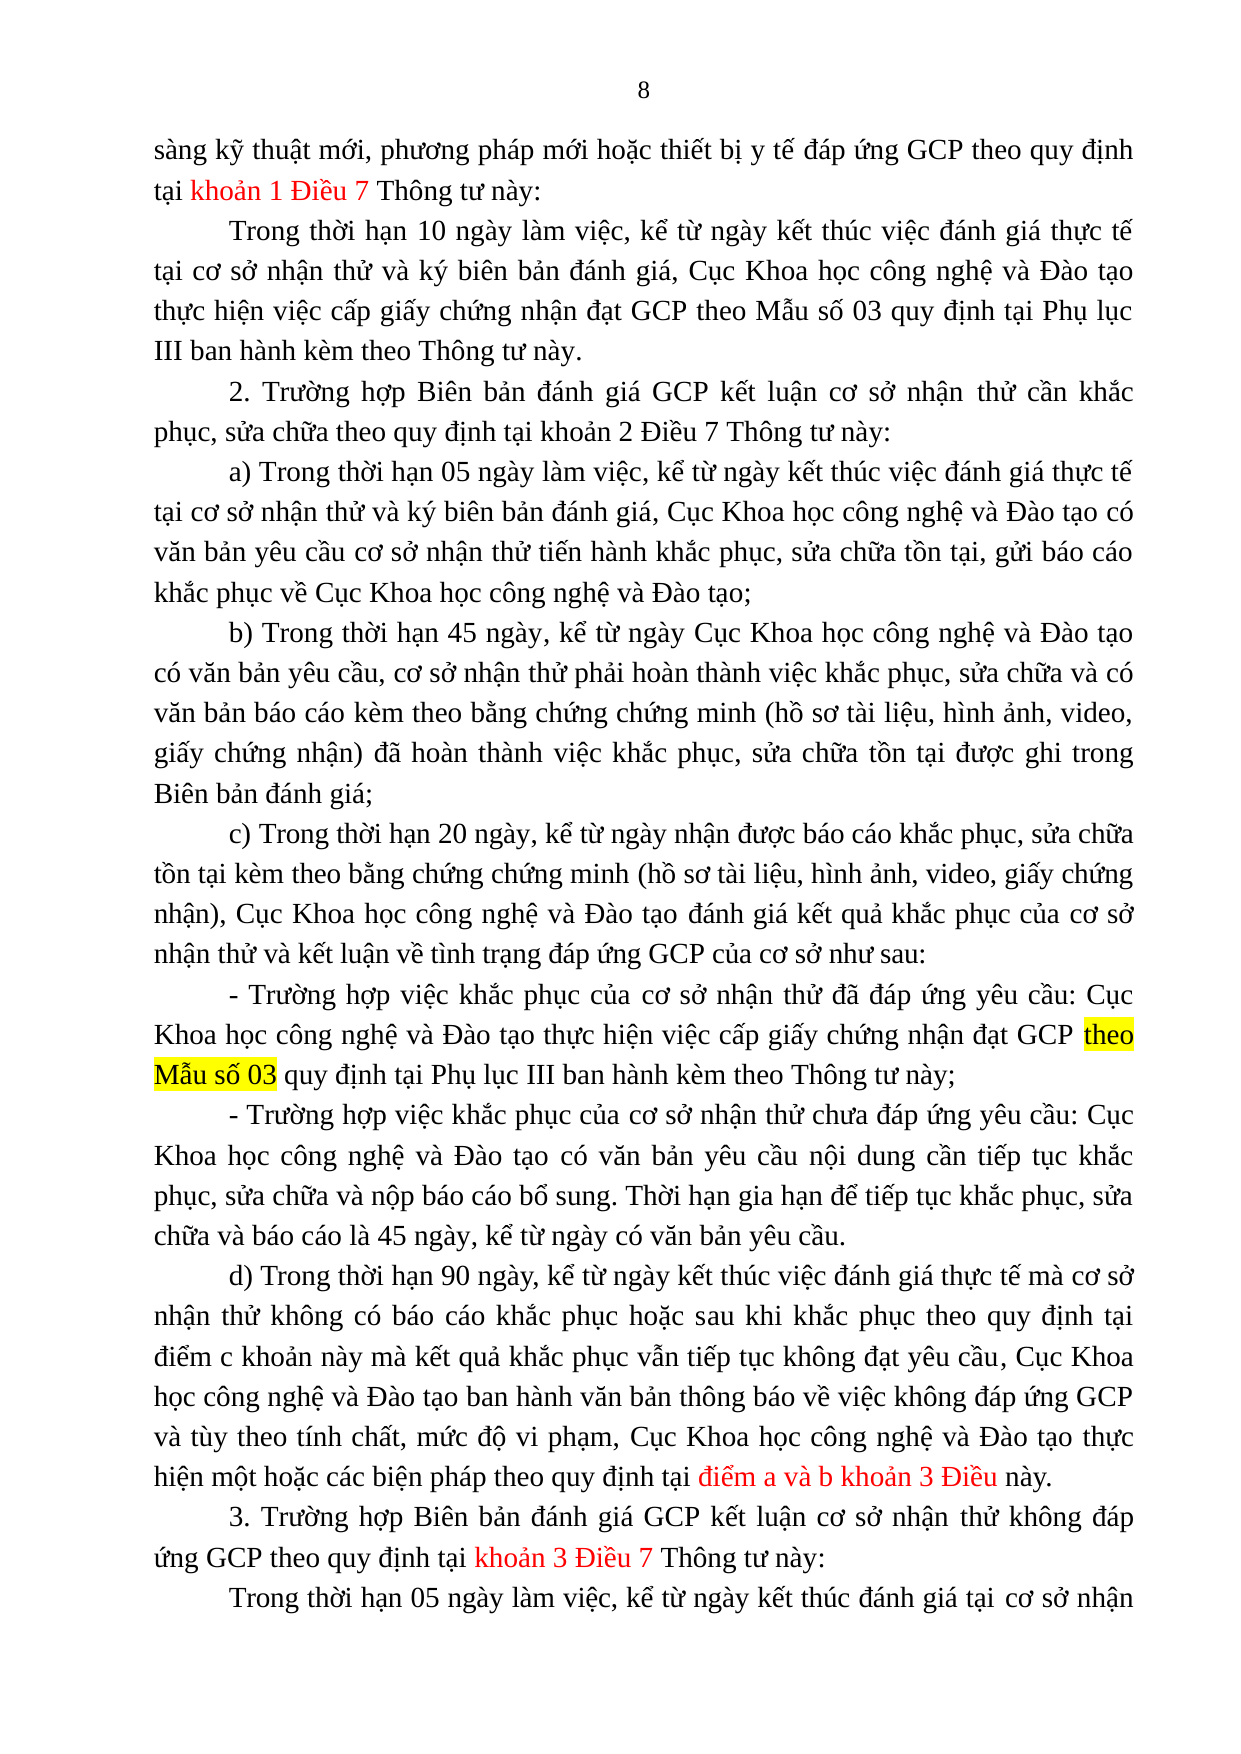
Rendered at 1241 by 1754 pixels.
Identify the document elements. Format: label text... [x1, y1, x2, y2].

text d) Trong thời hạn 90 ngày, kể từ ngày kết thúc việc đánh giá thực tế mà cơ sở nhận thử không có báo cáo khắc phục hoặc sau khi khắc phục theo quy định tại điểm c khoản này mà kết quả khắc phục vẫn tiếp tục không đạt yêu cầu, Cục Khoa học công nghệ và Đào tạo ban hành văn bản thông báo về việc không đáp ứng GCP và tùy theo tính chất, mức độ vi phạm, Cục Khoa học công nghệ và Đào tạo thực hiện một hoặc các biện pháp theo quy định tại điểm a và b khoản 3 Điều này. [153, 1258, 1134, 1493]
text b) Trong thời hạn 45 ngày, kể từ ngày Cục Khoa học công nghệ và Đào tạo có văn bản yêu cầu, cơ sở nhận thử phải hoàn thành việc khắc phục, sửa chữa và có văn bản báo cáo kèm theo bằng chứng chứng minh (hồ sơ tài liệu, hình ảnh, video, giấy chứng nhận) đã hoàn thành việc khắc phục, sửa chữa tồn tại được ghi trong Biên bản đánh giá; [153, 615, 1134, 809]
text c) Trong thời hạn 20 ngày, kể từ ngày nhận được báo cáo khắc phục, sửa chữa tồn tại kèm theo bằng chứng chứng minh (hồ sơ tài liệu, hình ảnh, video, giấy chứng nhận), Cục Khoa học công nghệ và Đào tạo đánh giá kết quả khắc phục của cơ sở nhận thử và kết luận về tình trạng đáp ứng GCP của cơ sở như sau: [153, 816, 1134, 970]
text - Trường hợp việc khắc phục của cơ sở nhận thử đã đáp ứng yêu cầu: Cục Khoa học công nghệ và Đào tạo thực hiện việc cấp giấy chứng nhận đạt GCP theo Mẫu số 03 quy định tại Phụ lục III ban hành kèm theo Thông tư này; [153, 977, 1134, 1091]
text a) Trong thời hạn 05 ngày làm việc, kể từ ngày kết thúc việc đánh giá thực tế tại cơ sở nhận thử và ký biên bản đánh giá, Cục Khoa học công nghệ và Đào tạo có văn bản yêu cầu cơ sở nhận thử tiến hành khắc phục, sửa chữa tồn tại, gửi báo cáo khắc phục về Cục Khoa học công nghệ và Đào tạo; [153, 454, 1134, 608]
text - Trường hợp việc khắc phục của cơ sở nhận thử chưa đáp ứng yêu cầu: Cục Khoa học công nghệ và Đào tạo có văn bản yêu cầu nội dung cần tiếp tục khắc phục, sửa chữa và nộp báo cáo bổ sung. Thời hạn gia hạn để tiếp tục khắc phục, sửa chữa và báo cáo là 45 ngày, kể từ ngày có văn bản yêu cầu. [153, 1097, 1134, 1252]
text Trong thời hạn 10 ngày làm việc, kể từ ngày kết thúc việc đánh giá thực tế tại cơ sở nhận thử và ký biên bản đánh giá, Cục Khoa học công nghệ và Đào tạo thực hiện việc cấp giấy chứng nhận đạt GCP theo Mẫu số 03 quy định tại Phụ lục III ban hành kèm theo Thông tư này. [153, 213, 1134, 367]
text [153, 1580, 1134, 1613]
text 3. Trường hợp Biên bản đánh giá GCP kết luận cơ sở nhận thử không đáp ứng GCP theo quy định tại khoản 3 Điều 7 Thông tư này: [153, 1499, 1134, 1573]
text 2. Trường hợp Biên bản đánh giá GCP kết luận cơ sở nhận thử cần khắc phục, sửa chữa theo quy định tại khoản 2 Điều 7 Thông tư này: [153, 374, 1134, 447]
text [153, 132, 1134, 206]
